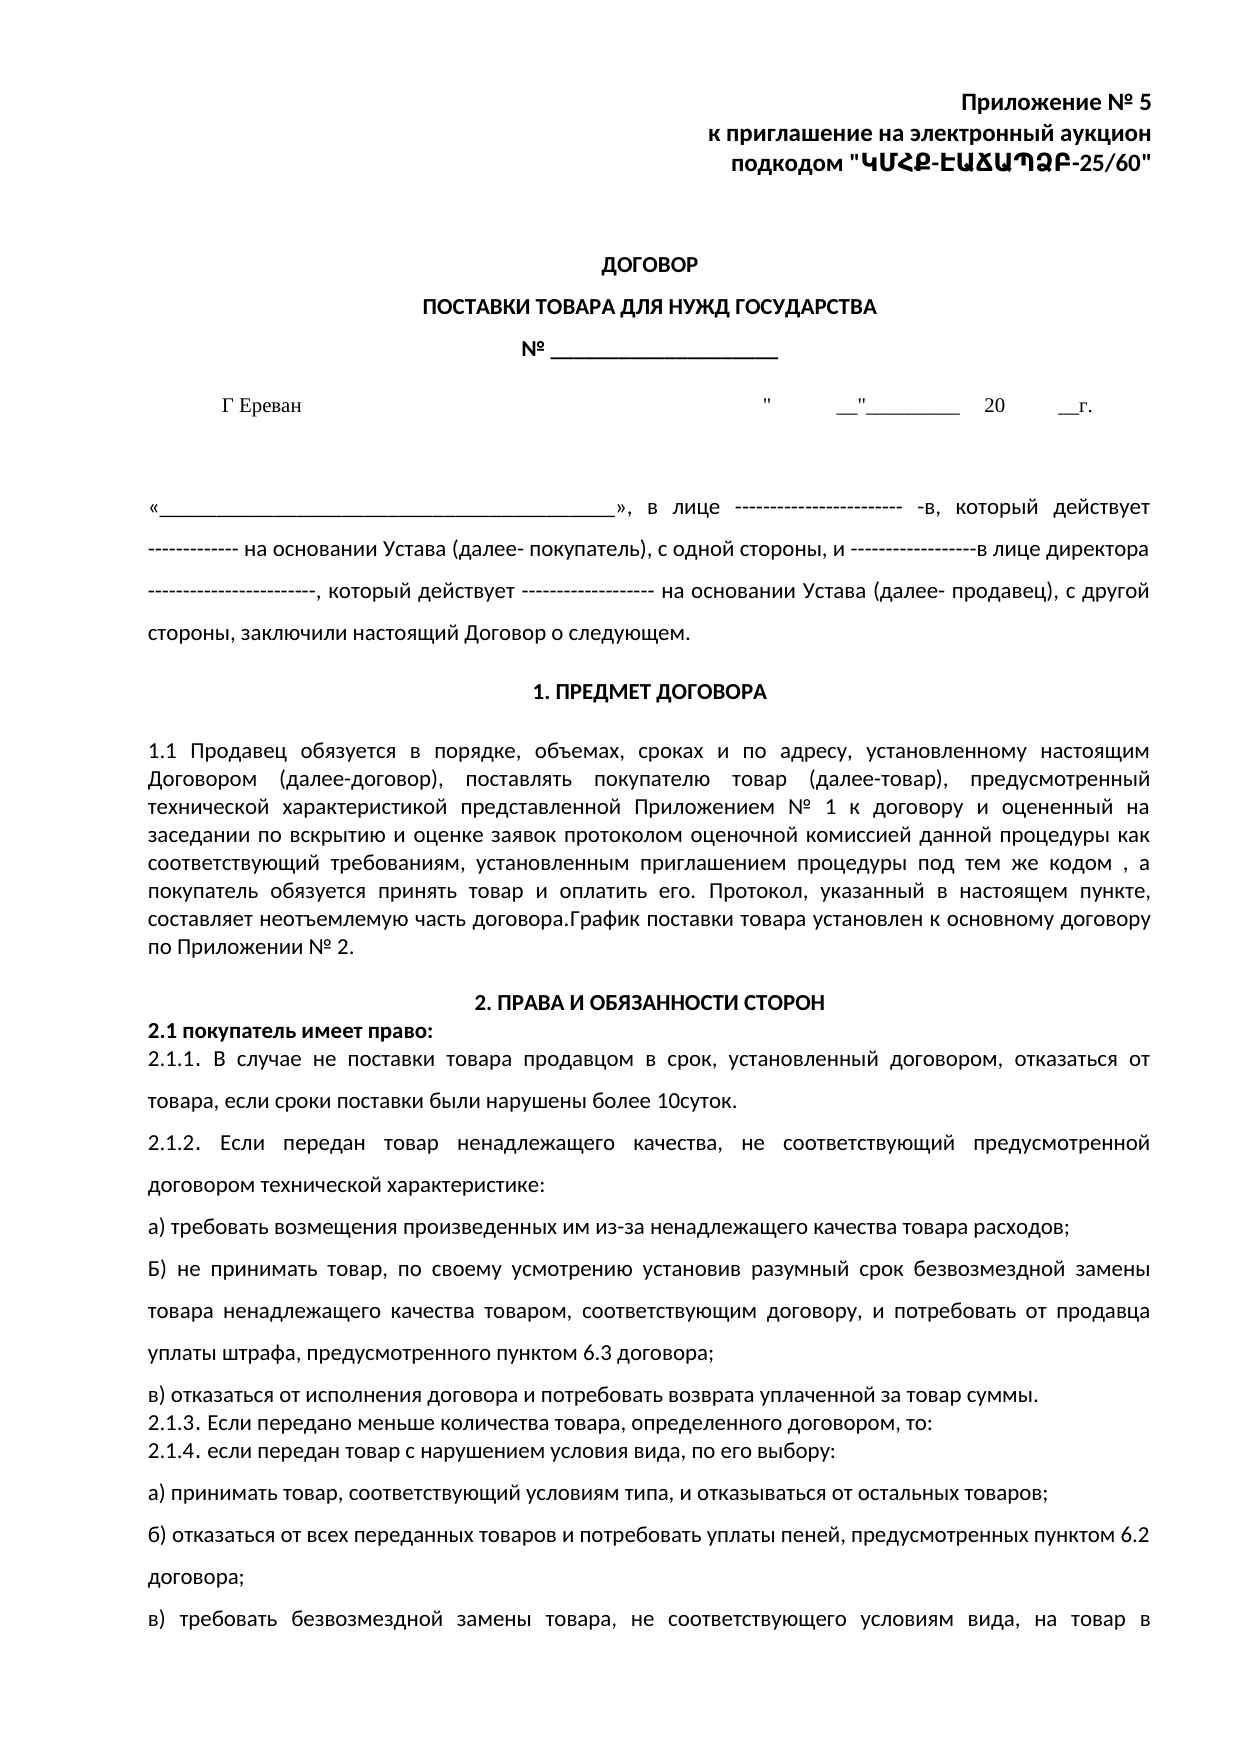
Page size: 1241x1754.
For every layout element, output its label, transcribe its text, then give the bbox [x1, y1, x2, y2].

text подкодом "ԿՄՀՔ-ԷԱՃԱՊՁԲ-25/60" [177, 147, 1152, 178]
text Приложение № 5 [148, 86, 1152, 117]
text 1.1 Продавец обязуется в порядке, объемах, сроках и по адресу, установленному настоящим Договором (далее-договор), поставлять покупателю товар (далее-товар), предусмотренный технической характеристикой представленной Приложением № 1 к договору и оцененный на заседании по вскрытию и оценке заявок протоколом оценочной комиссией данной процедуры как соответствующий требованиям, установленным приглашением процедуры под тем же кодом , а покупатель обязуется принять товар и оплатить его. Протокол, указанный в настоящем пункте, составляет неотъемлемую часть договора.График поставки товара установлен к основному договору по Приложении № 2. [148, 736, 1152, 960]
table_header Г Ереван [136, 393, 620, 434]
text в) отказаться от исполнения договора и потребовать возврата уплаченной за товар суммы. [148, 1380, 1152, 1408]
text 2.1.3․ Если передано меньше количества товара, определенного договором, то: [148, 1408, 1152, 1436]
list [148, 1604, 1152, 1632]
list 2. ПРАВА И ОБЯЗАННОСТИ СТОРОН [148, 988, 1152, 1016]
list а) принимать товар, соответствующий условиям типа, и отказываться от остальных товаров; [148, 1478, 1152, 1506]
list 2.1.1․ В случае не поставки товара продавцом в срок, установленный договором, отказаться от товара, если сроки поставки были нарушены более 10суток. [148, 1044, 1152, 1114]
text «________________________________________», в лице ------------------------ -в, который действует ------------- на основании Устава (далее- покупатель), с одной стороны, и ------------------в лице директора ------------------------, который действует ------------------- на основании Устава (далее- продавец), с другой стороны, заключили настоящий Договор о следующем. [148, 492, 1152, 646]
text № ____________________ [148, 334, 1152, 362]
list 2.1.2․ Если передан товар ненадлежащего качества, не соответствующий предусмотренной договором технической характеристике: [148, 1128, 1152, 1198]
list 2.1.4․ если передан товар с нарушением условия вида, по его выбору: [148, 1436, 1152, 1464]
text ПОСТАВКИ ТОВАРА ДЛЯ НУЖД ГОСУДАРСТВА [148, 292, 1152, 321]
list Б) не принимать товар, по своему усмотрению установив разумный срок безвозмездной замены товара ненадлежащего качества товаром, соответствующим договору, и потребовать от продавца уплаты штрафа, предусмотренного пунктом 6.3 договора; [148, 1254, 1152, 1366]
list а) требовать возмещения произведенных им из-за ненадлежащего качества товара расходов; [148, 1212, 1152, 1240]
text 2.1 покупатель имеет право: [148, 1016, 1152, 1044]
text 1. ПРЕДМЕТ ДОГОВОРА [148, 677, 1152, 705]
list б) отказаться от всех переданных товаров и потребовать уплаты пеней, предусмотренных пунктом 6.2 договора; [148, 1520, 1152, 1590]
table_header " __"_________ 20 __г. [620, 393, 1104, 434]
text ДОГОВОР [148, 251, 1152, 278]
text к приглашение на электронный аукцион [177, 117, 1152, 147]
